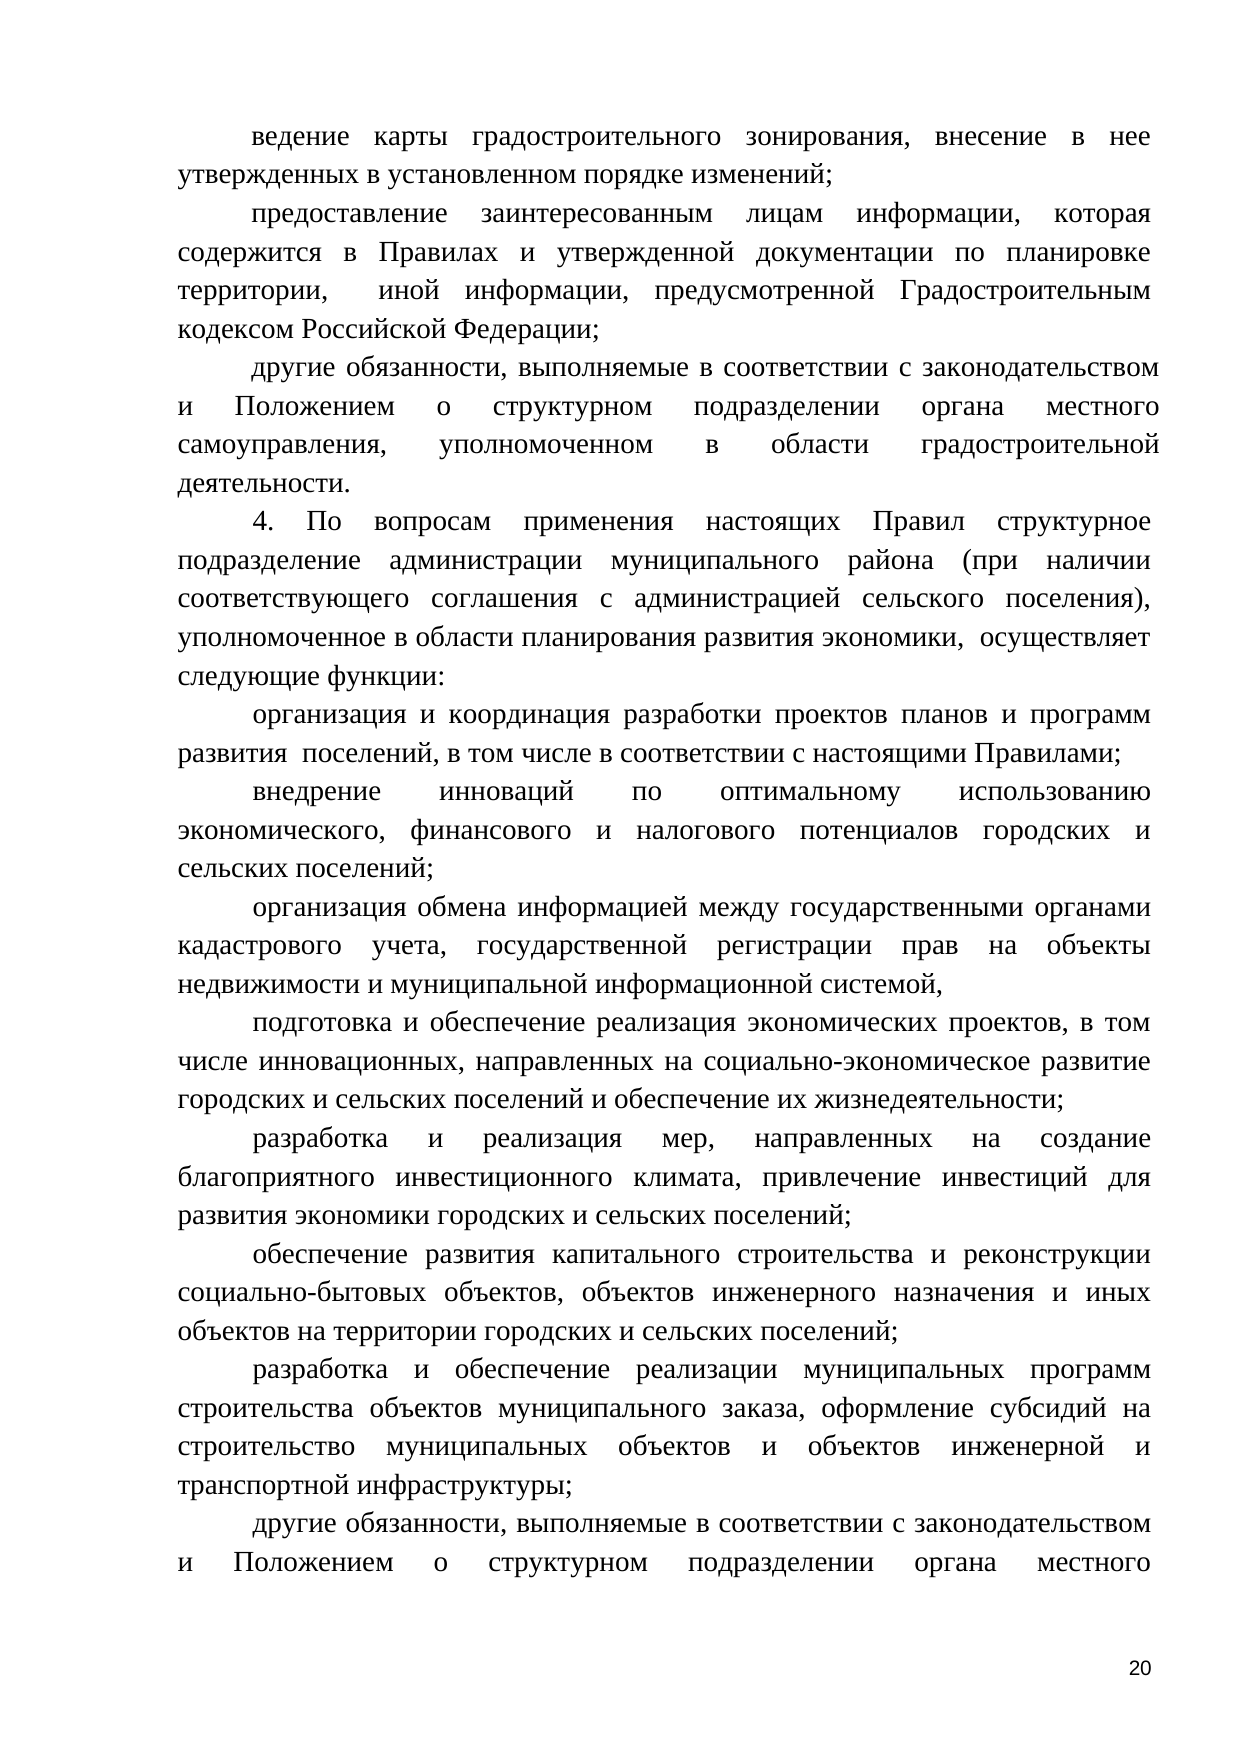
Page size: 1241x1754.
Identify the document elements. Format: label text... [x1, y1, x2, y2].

text ведение карты градостроительного зонирования, внесение в нее утвержденных в установленном порядке изменений; [177, 118, 1152, 190]
text предоставление заинтересованным лицам информации, которая содержится в Правилах и утвержденной документации по планировке территории, иной информации, предусмотренной Градостроительным кодексом Российской Федерации; [177, 195, 1152, 344]
text другие обязанности, выполняемые в соответствии с законодательством и Положением о структурном подразделении органа местного самоуправления, уполномоченном в области градостроительной деятельности. [177, 349, 1160, 498]
text внедрение инноваций по оптимальному использованию экономического, финансового и налогового потенциалов городских и сельских поселений; [177, 773, 1152, 884]
text 4. По вопросам применения настоящих Правил структурное подразделение администрации муниципального района (при наличии соответствующего соглашения с администрацией сельского поселения), уполномоченное в области планирования развития экономики, осуществляет следующие функции: [177, 503, 1152, 691]
text обеспечение развития капитального строительства и реконструкции социально-бытовых объектов, объектов инженерного назначения и иных объектов на территории городских и сельских поселений; [177, 1236, 1152, 1346]
text организация и координация разработки проектов планов и программ развития поселений, в том числе в соответствии с настоящими Правилами; [177, 696, 1152, 768]
text организация обмена информацией между государственными органами кадастрового учета, государственной регистрации прав на объекты недвижимости и муниципальной информационной системой, [177, 889, 1152, 999]
text разработка и реализация мер, направленных на создание благоприятного инвестиционного климата, привлечение инвестиций для развития экономики городских и сельских поселений; [177, 1120, 1152, 1231]
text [177, 1506, 1152, 1578]
text разработка и обеспечение реализации муниципальных программ строительства объектов муниципального заказа, оформление субсидий на строительство муниципальных объектов и объектов инженерной и транспортной инфраструктуры; [177, 1351, 1152, 1501]
text подготовка и обеспечение реализация экономических проектов, в том числе инновационных, направленных на социально-экономическое развитие городских и сельских поселений и обеспечение их жизнедеятельности; [177, 1004, 1152, 1115]
